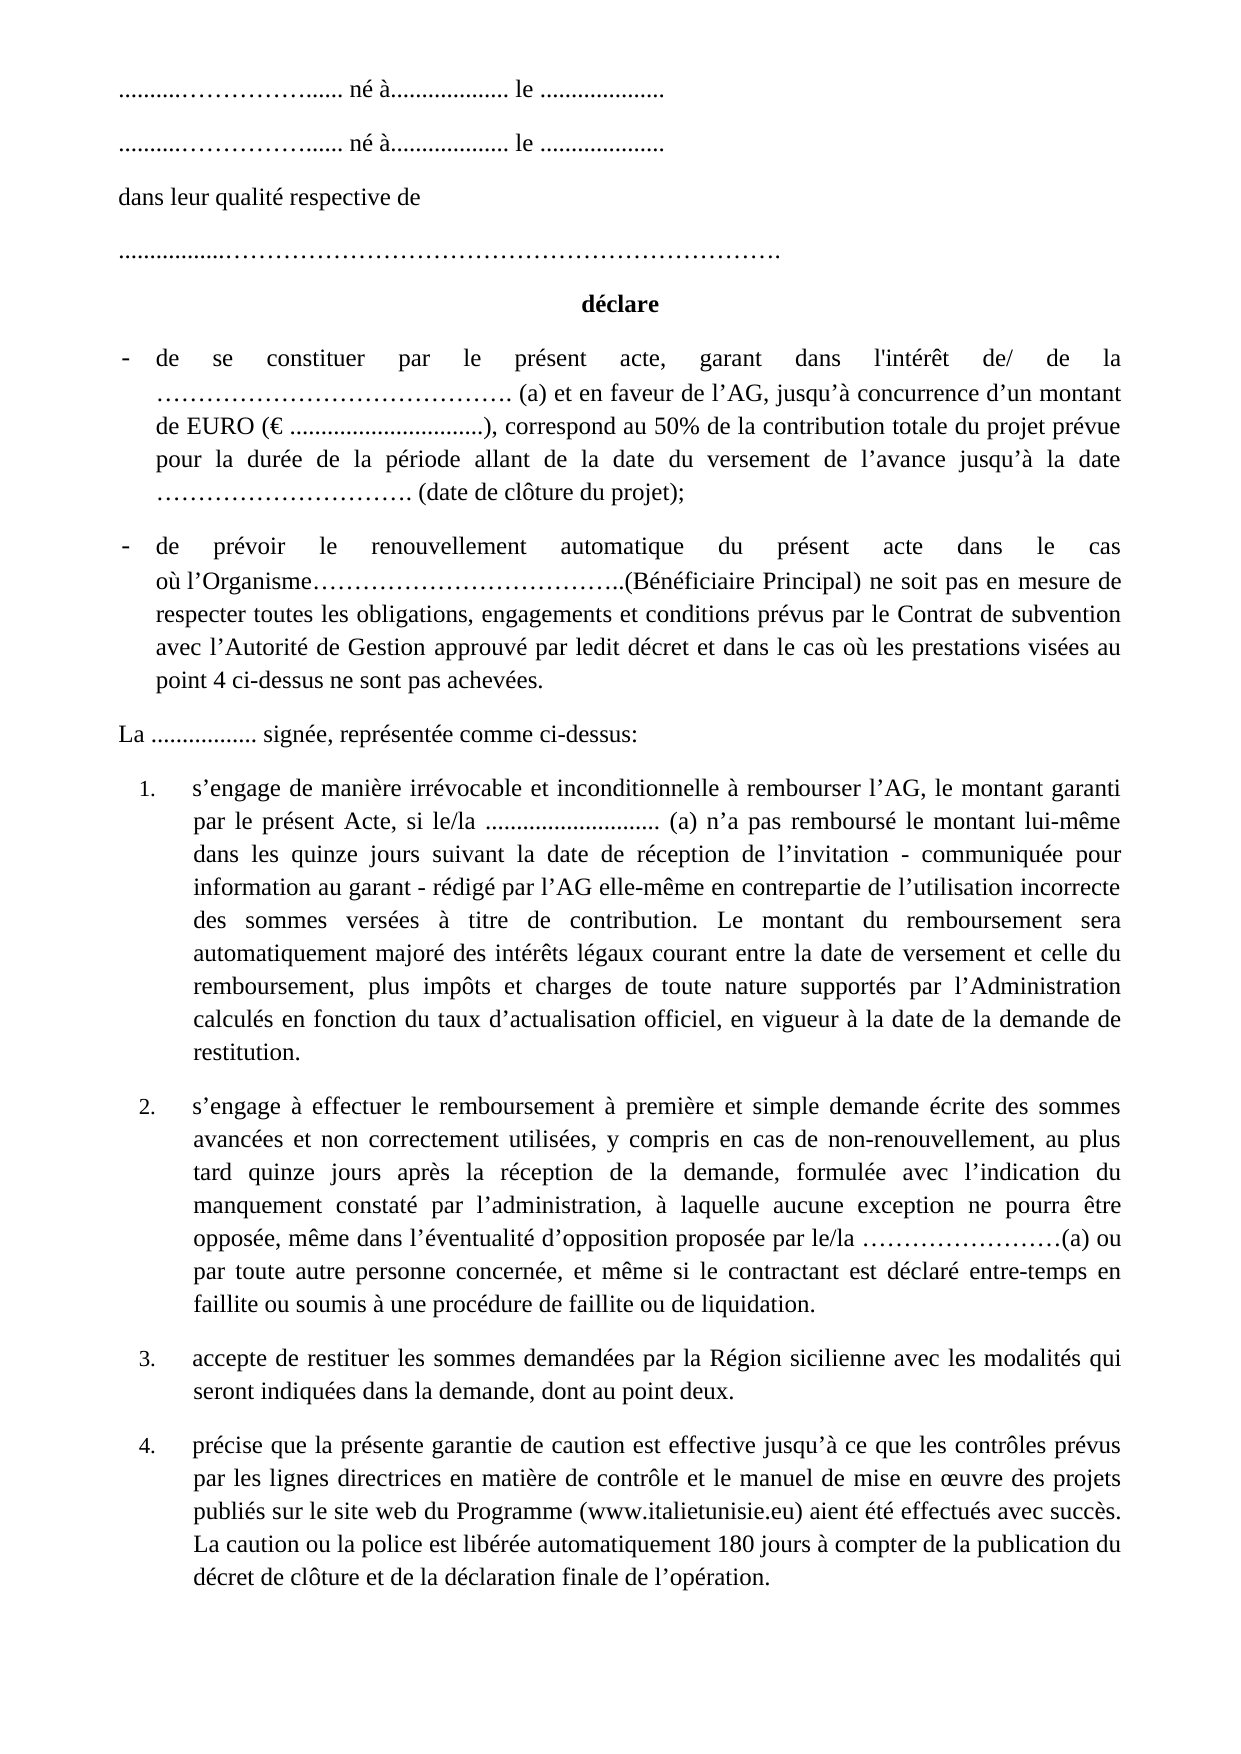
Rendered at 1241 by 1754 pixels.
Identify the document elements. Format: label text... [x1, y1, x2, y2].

text ..........……………...... né à................... le .................... [118, 74, 1122, 103]
list accepte de restituer les sommes demandées par la Région sicilienne avec les modalités qui seront indiquées dans la demande, dont au point deux. [156, 1343, 1122, 1405]
list de se constituer par le présent acte, garant dans l'intérêt de/ de la ……………………………………. (a) et en faveur de l’AG, jusqu’à concurrence d’un montant de EURO (€ ...............................), correspond au 50% de la contribution totale du projet prévue pour la durée de la période allant de la date du versement de l’avance jusqu’à la date …………………………. (date de clôture du projet); [118, 343, 1122, 506]
list s’engage de manière irrévocable et inconditionnelle à rembourser l’AG, le montant garanti par le présent Acte, si le/la ............................ (a) n’a pas remboursé le montant lui-même dans les quinze jours suivant la date de réception de l’invitation - communiquée pour information au garant - rédigé par l’AG elle-même en contrepartie de l’utilisation incorrecte des sommes versées à titre de contribution. Le montant du remboursement sera automatiquement majoré des intérêts légaux courant entre la date de versement et celle du remboursement, plus impôts et charges de toute nature supportés par l’Administration calculés en fonction du taux d’actualisation officiel, en vigueur à la date de la demande de restitution. [156, 773, 1122, 1066]
text La ................. signée, représentée comme ci-dessus: [118, 719, 1122, 748]
list de prévoir le renouvellement automatique du présent acte dans le cas où l’Organisme………………………………..(Bénéficiaire Principal) ne soit pas en mesure de respecter toutes les obligations, engagements et conditions prévus par le Contrat de subvention avec l’Autorité de Gestion approuvé par ledit décret et dans le cas où les prestations visées au point 4 ci-dessus ne sont pas achevées. [118, 531, 1122, 694]
text ..........……………...... né à................... le .................... [118, 128, 1122, 156]
text déclare [118, 289, 1122, 318]
list précise que la présente garantie de caution est effective jusqu’à ce que les contrôles prévus par les lignes directrices en matière de contrôle et le manuel de mise en œuvre des projets publiés sur le site web du Programme (www.italietunisie.eu) aient été effectués avec succès. La caution ou la police est libérée automatiquement 180 jours à compter de la publication du décret de clôture et de la déclaration finale de l’opération. [156, 1430, 1122, 1591]
list s’engage à effectuer le remboursement à première et simple demande écrite des sommes avancées et non correctement utilisées, y compris en cas de non-renouvellement, au plus tard quinze jours après la réception de la demande, formulée avec l’indication du manquement constaté par l’administration, à laquelle aucune exception ne pourra être opposée, même dans l’éventualité d’opposition proposée par le/la ……………………(a) ou par toute autre personne concernée, et même si le contractant est déclaré entre-temps en faillite ou soumis à une procédure de faillite ou de liquidation. [156, 1091, 1122, 1318]
text .................…………………………………………………………. [118, 235, 1122, 264]
text dans leur qualité respective de [118, 182, 1122, 210]
